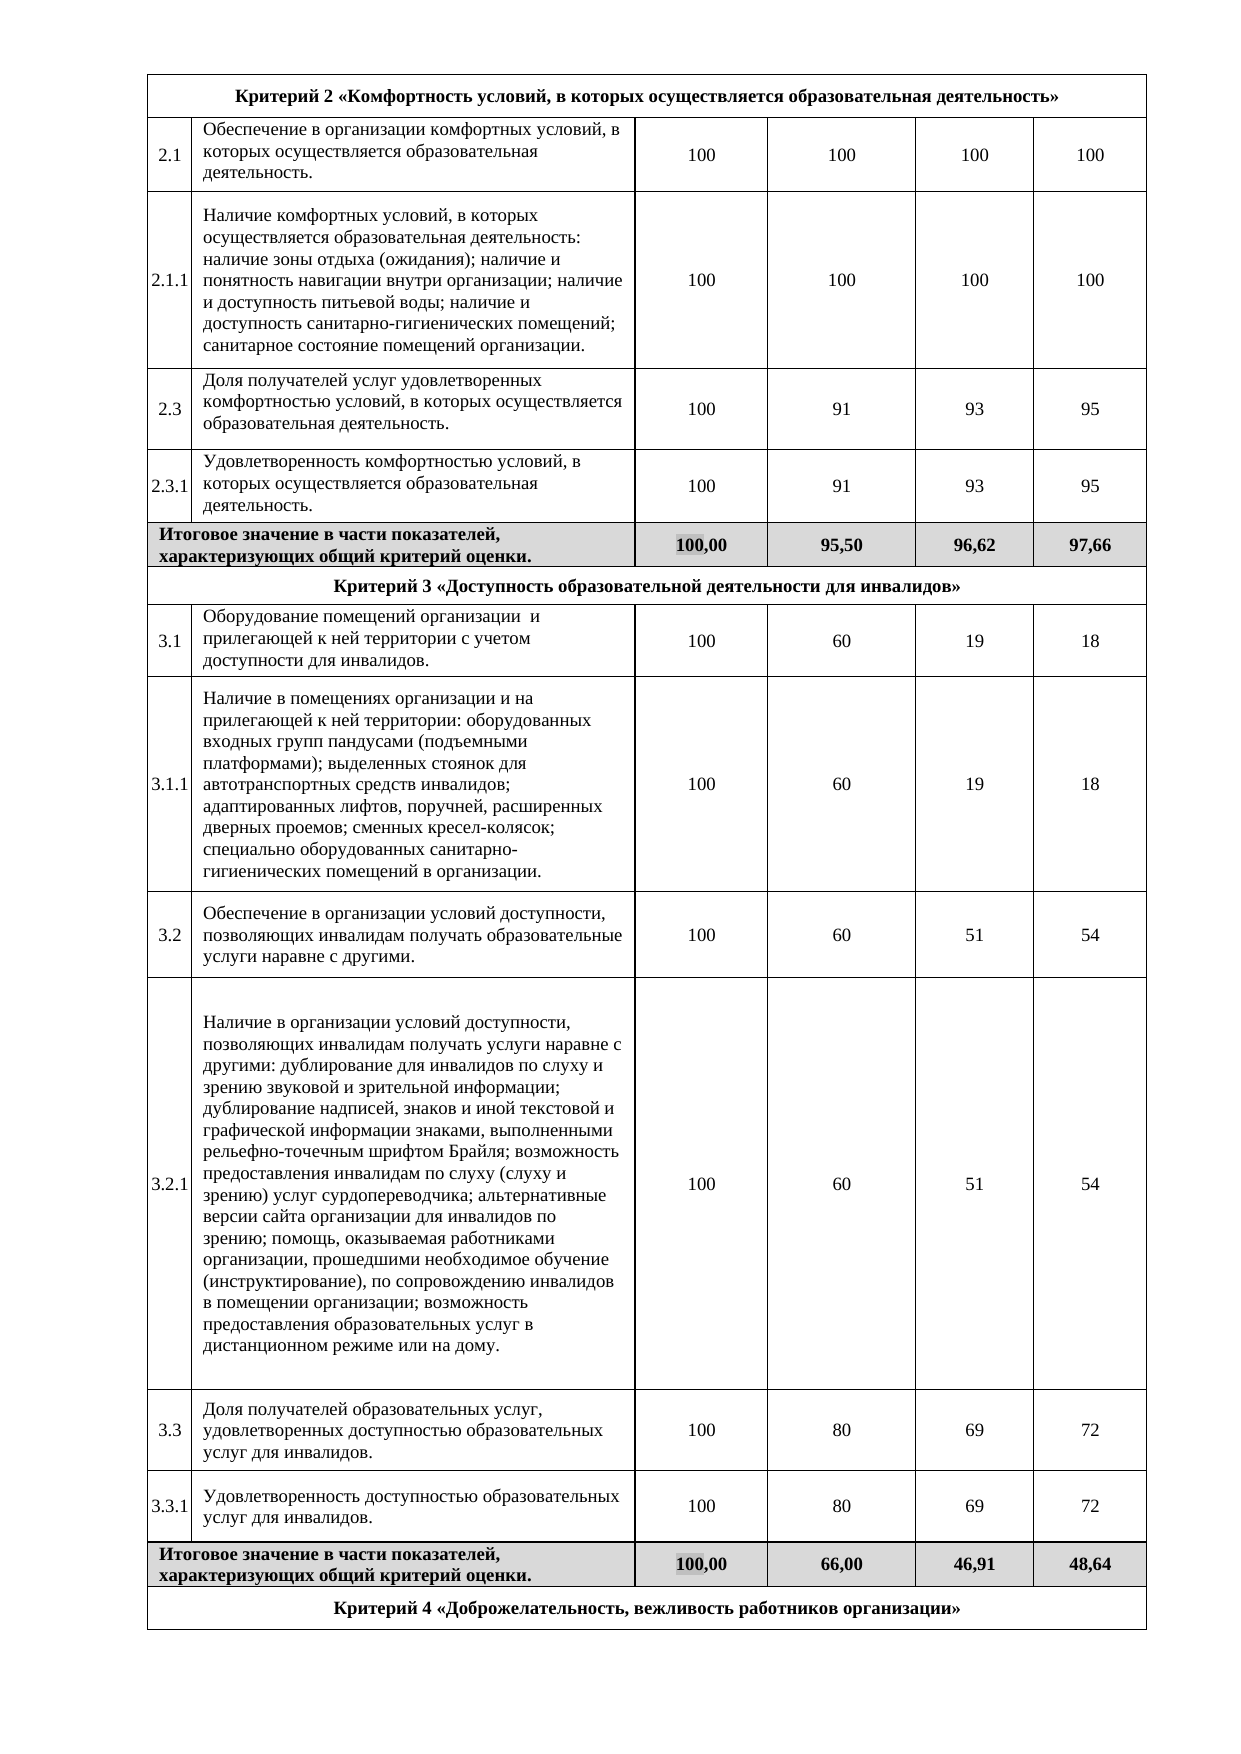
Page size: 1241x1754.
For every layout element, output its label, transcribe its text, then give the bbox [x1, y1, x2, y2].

table_cell 100 [636, 605, 767, 676]
table_cell 66,00 [768, 1543, 915, 1586]
table_cell Критерий 2 «Комфортность условий, в которых осуществляется образовательная деятельность» [148, 75, 1146, 117]
table_cell 69 [916, 1471, 1033, 1541]
table_cell 96,62 [916, 523, 1033, 566]
table_cell 95 [1034, 369, 1146, 449]
table_cell 60 [768, 605, 915, 676]
table_cell 100 [636, 192, 767, 368]
table_cell 80 [768, 1390, 915, 1470]
table_cell Доля получателей образовательных услуг, удовлетворенных доступностью образовательных услуг для инвалидов. [192, 1390, 634, 1470]
table_cell 100 [636, 1471, 767, 1541]
table_cell 100 [636, 892, 767, 977]
table_cell Наличие в помещениях организации и на прилегающей к ней территории: оборудованных входных групп пандусами (подъемными платформами); выделенных стоянок для автотранспортных средств инвалидов; адаптированных лифтов, поручней, расширенных дверных проемов; сменных кресел-колясок; специально оборудованных санитарно-гигиенических помещений в организации. [192, 677, 634, 891]
table_cell 69 [916, 1390, 1033, 1470]
table_cell 3.2.1 [148, 978, 191, 1389]
table_cell 93 [916, 369, 1033, 449]
table_cell 2.3.1 [148, 450, 191, 522]
table_cell 51 [916, 978, 1033, 1389]
table_cell 2.3 [148, 369, 191, 449]
table_cell 3.3 [148, 1390, 191, 1470]
table_cell Критерий 3 «Доступность образовательной деятельности для инвалидов» [148, 567, 1146, 604]
table_cell 51 [916, 892, 1033, 977]
table_cell 2.1 [148, 118, 191, 191]
table_cell 19 [916, 677, 1033, 891]
table_cell 100 [636, 1390, 767, 1470]
table_cell 100 [636, 978, 767, 1389]
table_cell Итоговое значение в части показателей, характеризующих общий критерий оценки. [148, 1543, 634, 1586]
table_cell 2.1.1 [148, 192, 191, 368]
table_cell 100 [1034, 118, 1146, 191]
table_cell 3.1.1 [148, 677, 191, 891]
table_cell 100 [916, 192, 1033, 368]
table_cell 3.3.1 [148, 1471, 191, 1541]
table_cell Итоговое значение в части показателей, характеризующих общий критерий оценки. [148, 523, 634, 566]
table_cell Наличие комфортных условий, в которых осуществляется образовательная деятельность: наличие зоны отдыха (ожидания); наличие и понятность навигации внутри организации; наличие и доступность питьевой воды; наличие и доступность санитарно-гигиенических помещений; санитарное состояние помещений организации. [192, 192, 634, 368]
table_cell 100 [768, 118, 915, 191]
table_cell 48,64 [1034, 1543, 1146, 1586]
table_cell Удовлетворенность доступностью образовательных услуг для инвалидов. [192, 1471, 634, 1541]
table_cell 100 [1034, 192, 1146, 368]
table_cell 72 [1034, 1390, 1146, 1470]
table_cell 100 [636, 450, 767, 522]
table_cell Доля получателей услуг удовлетворенных комфортностью условий, в которых осуществляется образовательная деятельность. [192, 369, 634, 449]
table_cell 100 [636, 369, 767, 449]
table_cell 19 [916, 605, 1033, 676]
table_cell 95,50 [768, 523, 915, 566]
table_cell 100 [768, 192, 915, 368]
table_cell 18 [1034, 605, 1146, 676]
table_cell 100 [636, 118, 767, 191]
table_cell 3.1 [148, 605, 191, 676]
table_cell 100,00 [636, 523, 767, 566]
table_cell 18 [1034, 677, 1146, 891]
table_cell Наличие в организации условий доступности, позволяющих инвалидам получать услуги наравне с другими: дублирование для инвалидов по слуху и зрению звуковой и зрительной информации; дублирование надписей, знаков и иной текстовой и графической информации знаками, выполненными рельефно-точечным шрифтом Брайля; возможность предоставления инвалидам по слуху (слуху и зрению) услуг сурдопереводчика; альтернативные версии сайта организации для инвалидов по зрению; помощь, оказываемая работниками организации, прошедшими необходимое обучение (инструктирование), по сопровождению инвалидов в помещении организации; возможность предоставления образовательных услуг в дистанционном режиме или на дому. [192, 978, 634, 1389]
table_cell 80 [768, 1471, 915, 1541]
table_cell 54 [1034, 978, 1146, 1389]
table_cell 97,66 [1034, 523, 1146, 566]
table_cell 60 [768, 677, 915, 891]
table_cell 46,91 [916, 1543, 1033, 1586]
table_cell 93 [916, 450, 1033, 522]
table_cell 3.2 [148, 892, 191, 977]
table_cell 60 [768, 892, 915, 977]
table_cell 100 [916, 118, 1033, 191]
table_cell Критерий 4 «Доброжелательность, вежливость работников организации» [148, 1587, 1146, 1629]
table_cell Оборудование помещений организации и прилегающей к ней территории с учетом доступности для инвалидов. [192, 605, 634, 676]
table_cell 72 [1034, 1471, 1146, 1541]
table_cell 95 [1034, 450, 1146, 522]
table_cell 91 [768, 369, 915, 449]
table_cell 100,00 [636, 1543, 767, 1586]
table_cell Удовлетворенность комфортностью условий, в которых осуществляется образовательная деятельность. [192, 450, 634, 522]
table_cell Обеспечение в организации комфортных условий, в которых осуществляется образовательная деятельность. [192, 118, 634, 191]
table_cell 60 [768, 978, 915, 1389]
table_cell 54 [1034, 892, 1146, 977]
table_cell 91 [768, 450, 915, 522]
table_cell Обеспечение в организации условий доступности, позволяющих инвалидам получать образовательные услуги наравне с другими. [192, 892, 634, 977]
table_cell 100 [636, 677, 767, 891]
